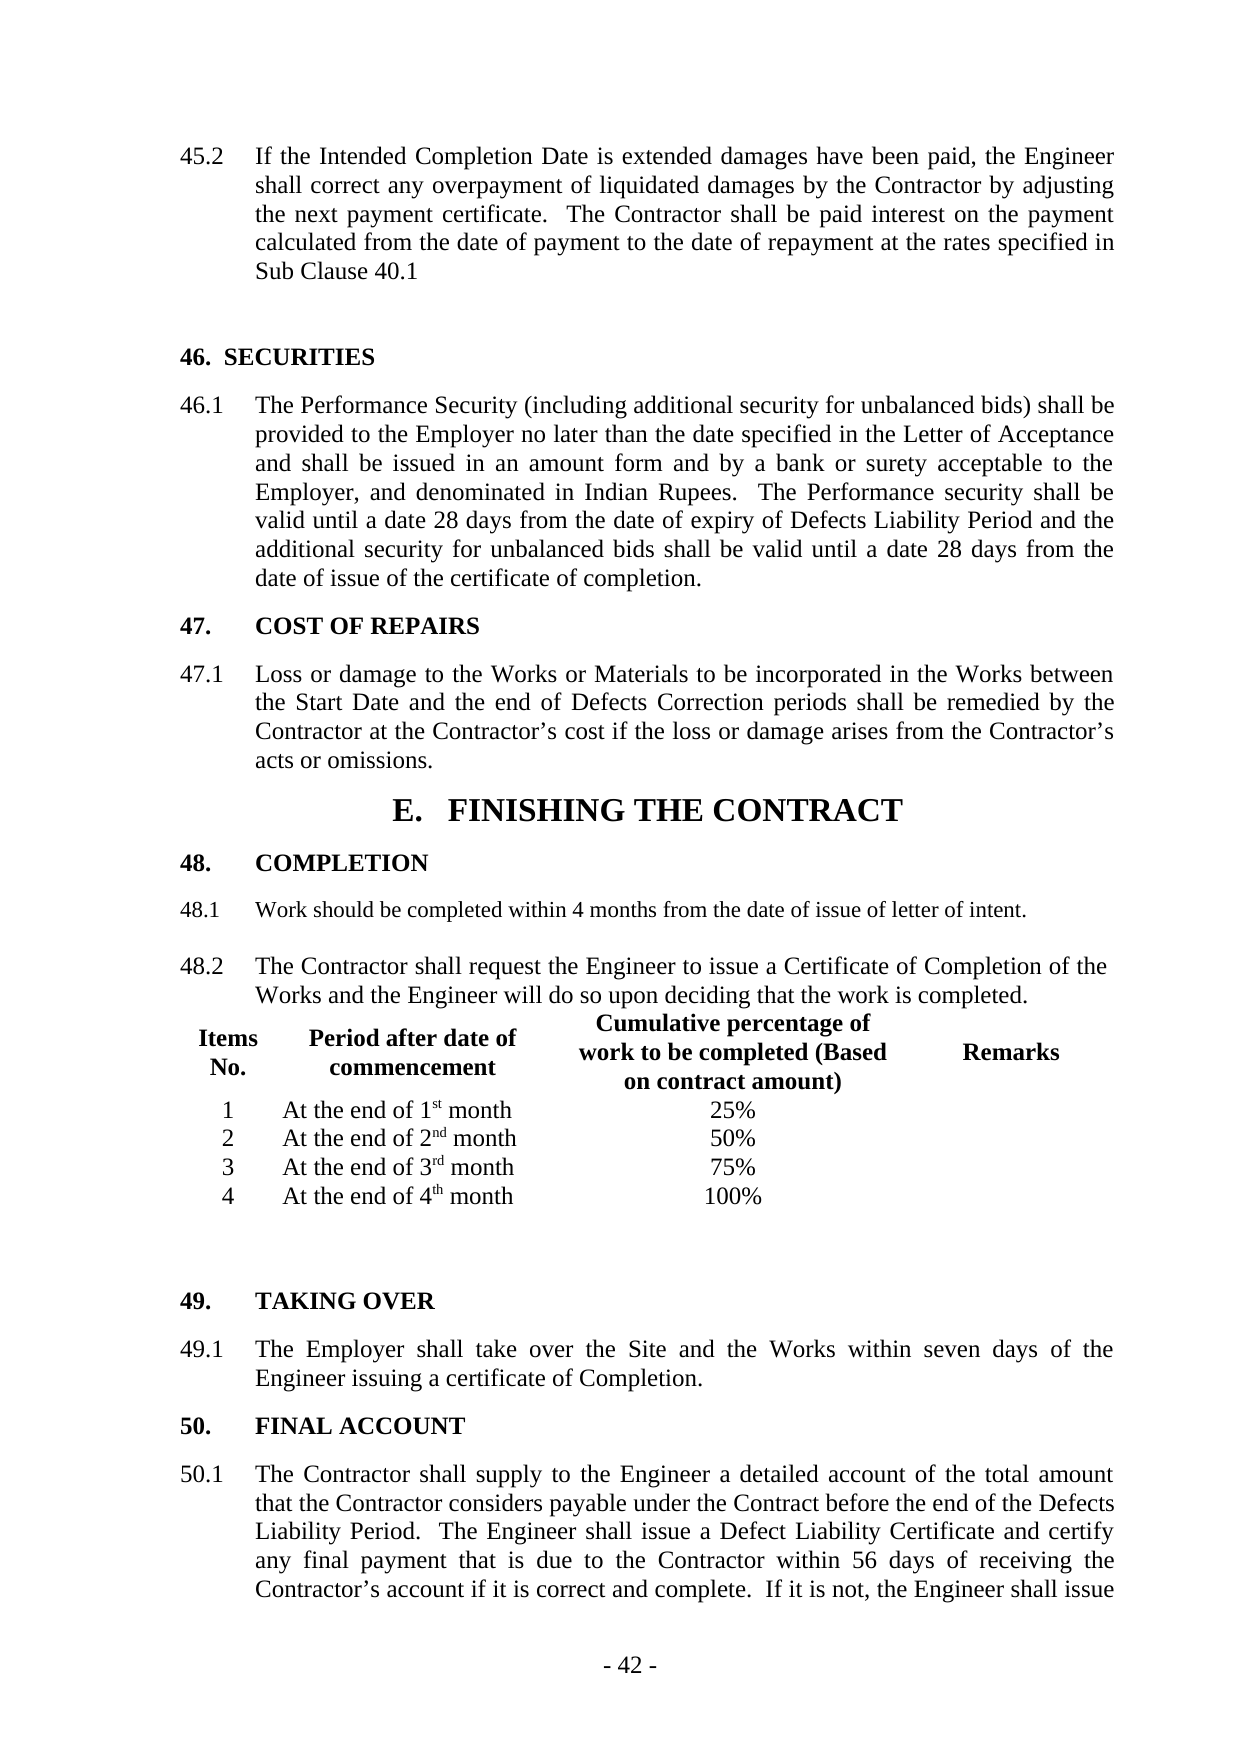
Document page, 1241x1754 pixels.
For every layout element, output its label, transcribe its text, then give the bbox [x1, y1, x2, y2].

text 48.1 Work should be completed within 4 months from the date of issue of letter of intent. [180, 896, 1115, 922]
text 50. FINAL ACCOUNT [180, 1411, 1115, 1440]
text 48.2 The Contractor shall request the Engineer to issue a Certificate of Completion of the Works and the Engineer will do so upon deciding that the work is completed. [180, 951, 1115, 1008]
text 48. COMPLETION [180, 848, 1115, 877]
text E. FINISHING THE CONTRACT [180, 791, 1115, 829]
list If the Intended Completion Date is extended damages have been paid, the Engineer shall correct any overpayment of liquidated damages by the Contractor by adjusting the next payment certificate. The Contractor shall be paid interest on the payment calculated from the date of payment to the date of repayment at the rates specified in Sub Clause 40.1 [180, 141, 1115, 285]
list SECURITIES [180, 342, 1115, 371]
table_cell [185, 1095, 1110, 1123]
list The Employer shall take over the Site and the Works within seven days of the Engineer issuing a certificate of Completion. [180, 1334, 1115, 1392]
text 49. TAKING OVER [180, 1286, 1115, 1315]
list COST OF REPAIRS [180, 611, 1115, 639]
list Loss or damage to the Works or Materials to be incorporated in the Works between the Start Date and the end of Defects Correction periods shall be remedied by the Contractor at the Contractor’s cost if the loss or damage arises from the Contractor’s acts or omissions. [180, 659, 1115, 774]
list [180, 1459, 1115, 1603]
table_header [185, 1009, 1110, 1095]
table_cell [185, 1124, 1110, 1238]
list The Performance Security (including additional security for unbalanced bids) shall be provided to the Employer no later than the date specified in the Letter of Acceptance and shall be issued in an amount form and by a bank or surety acceptable to the Employer, and denominated in Indian Rupees. The Performance security shall be valid until a date 28 days from the date of expiry of Defects Liability Period and the additional security for unbalanced bids shall be valid until a date 28 days from the date of issue of the certificate of completion. [180, 390, 1115, 592]
